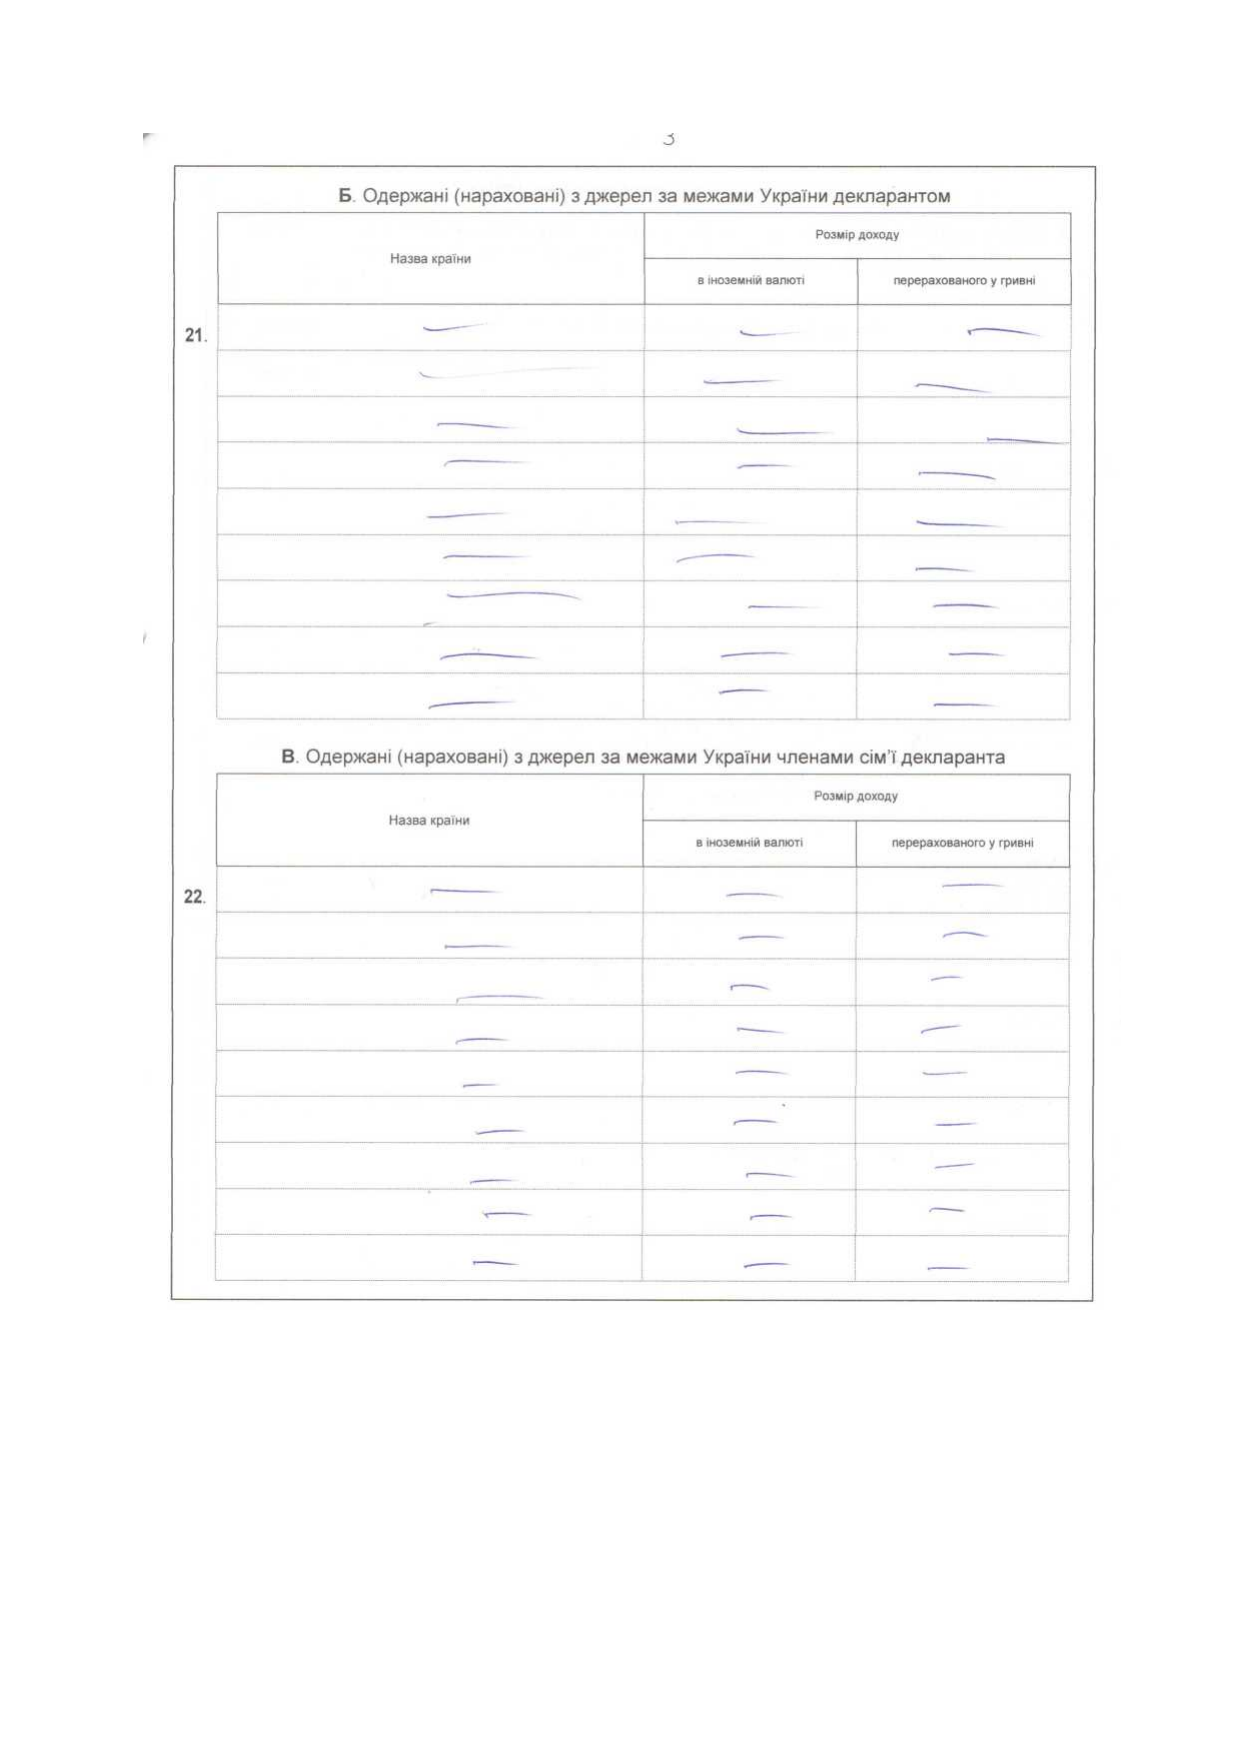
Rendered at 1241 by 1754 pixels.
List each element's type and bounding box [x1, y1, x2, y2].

picture [143, 133, 1121, 1311]
